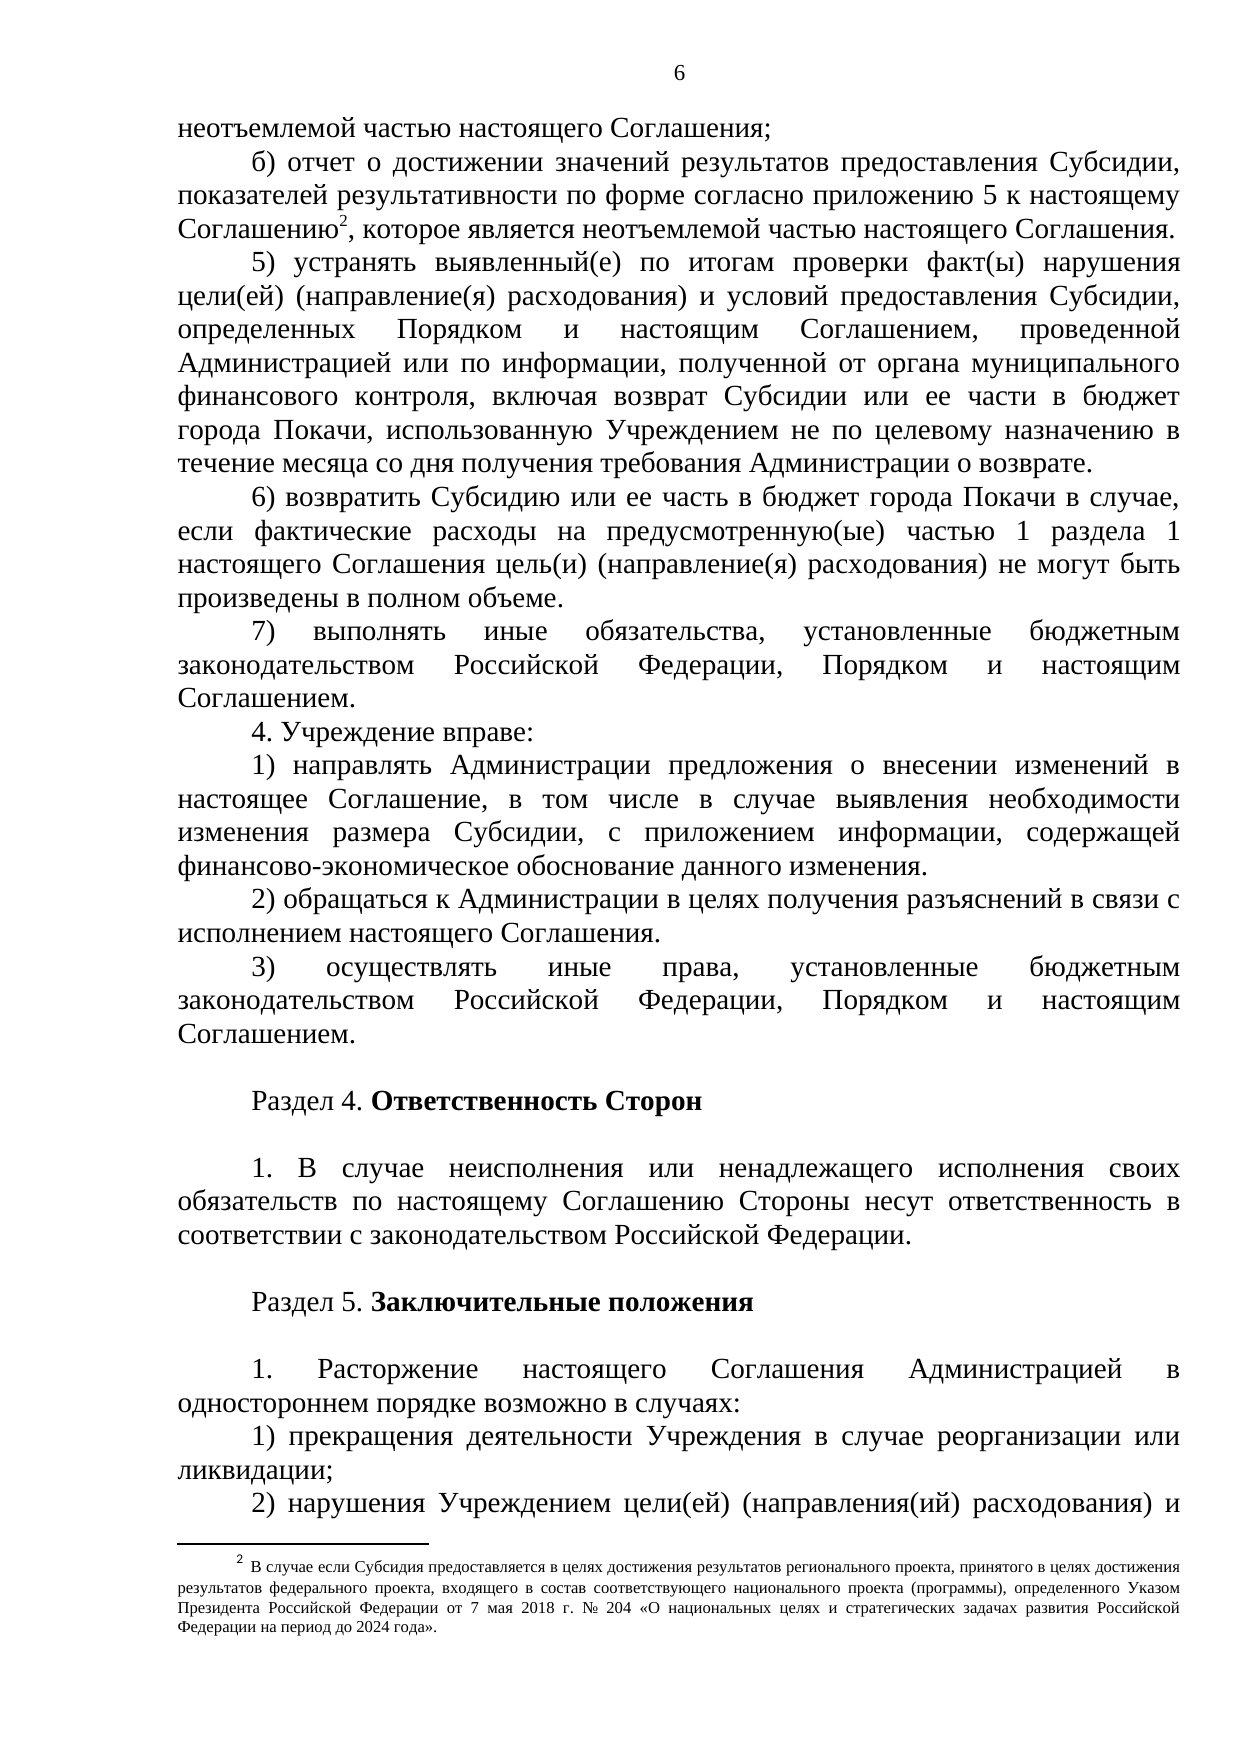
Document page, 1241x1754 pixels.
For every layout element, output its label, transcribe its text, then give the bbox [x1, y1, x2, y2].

text б) отчет о достижении значений результатов предоставления Субсидии, показателей результативности по форме согласно приложению 5 к настоящему Соглашению, которое является неотъемлемой частью настоящего Соглашения. [177, 144, 1181, 244]
text Раздел 5. Заключительные положения [177, 1284, 1181, 1318]
text 3) осуществлять иные права, установленные бюджетным законодательством Российской Федерации, Порядком и настоящим Соглашением. [177, 949, 1181, 1049]
text 6) возвратить Субсидию или ее часть в бюджет города Покачи в случае, если фактические расходы на предусмотренную(ые) частью 1 раздела 1 настоящего Соглашения цель(и) (направление(я) расходования) не могут быть произведены в полном объеме. [177, 479, 1181, 613]
text 2) обращаться к Администрации в целях получения разъяснений в связи с исполнением настоящего Соглашения. [177, 882, 1181, 949]
text 1. Расторжение настоящего Соглашения Администрацией в одностороннем порядке возможно в случаях: [177, 1351, 1181, 1418]
text 1. В случае неисполнения или ненадлежащего исполнения своих обязательств по настоящему Соглашению Стороны несут ответственность в соответствии с законодательством Российской Федерации. [177, 1150, 1181, 1251]
text 1) прекращения деятельности Учреждения в случае реорганизации или ликвидации; [177, 1418, 1181, 1485]
text 1) направлять Администрации предложения о внесении изменений в настоящее Соглашение, в том числе в случае выявления необходимости изменения размера Субсидии, с приложением информации, содержащей финансово-экономическое обоснование данного изменения. [177, 747, 1181, 882]
text 5) устранять выявленный(е) по итогам проверки факт(ы) нарушения цели(ей) (направление(я) расходования) и условий предоставления Субсидии, определенных Порядком и настоящим Соглашением, проведенной Администрацией или по информации, полученной от органа муниципального финансового контроля, включая возврат Субсидии или ее части в бюджет города Покачи, использованную Учреждением не по целевому назначению в течение месяца со дня получения требования Администрации о возврате. [177, 244, 1181, 479]
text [177, 1485, 1181, 1519]
text Раздел 4. Ответственность Сторон [177, 1083, 1181, 1116]
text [177, 110, 1181, 144]
text 7) выполнять иные обязательства, установленные бюджетным законодательством Российской Федерации, Порядком и настоящим Соглашением. [177, 613, 1181, 714]
text 4. Учреждение вправе: [177, 714, 1181, 747]
